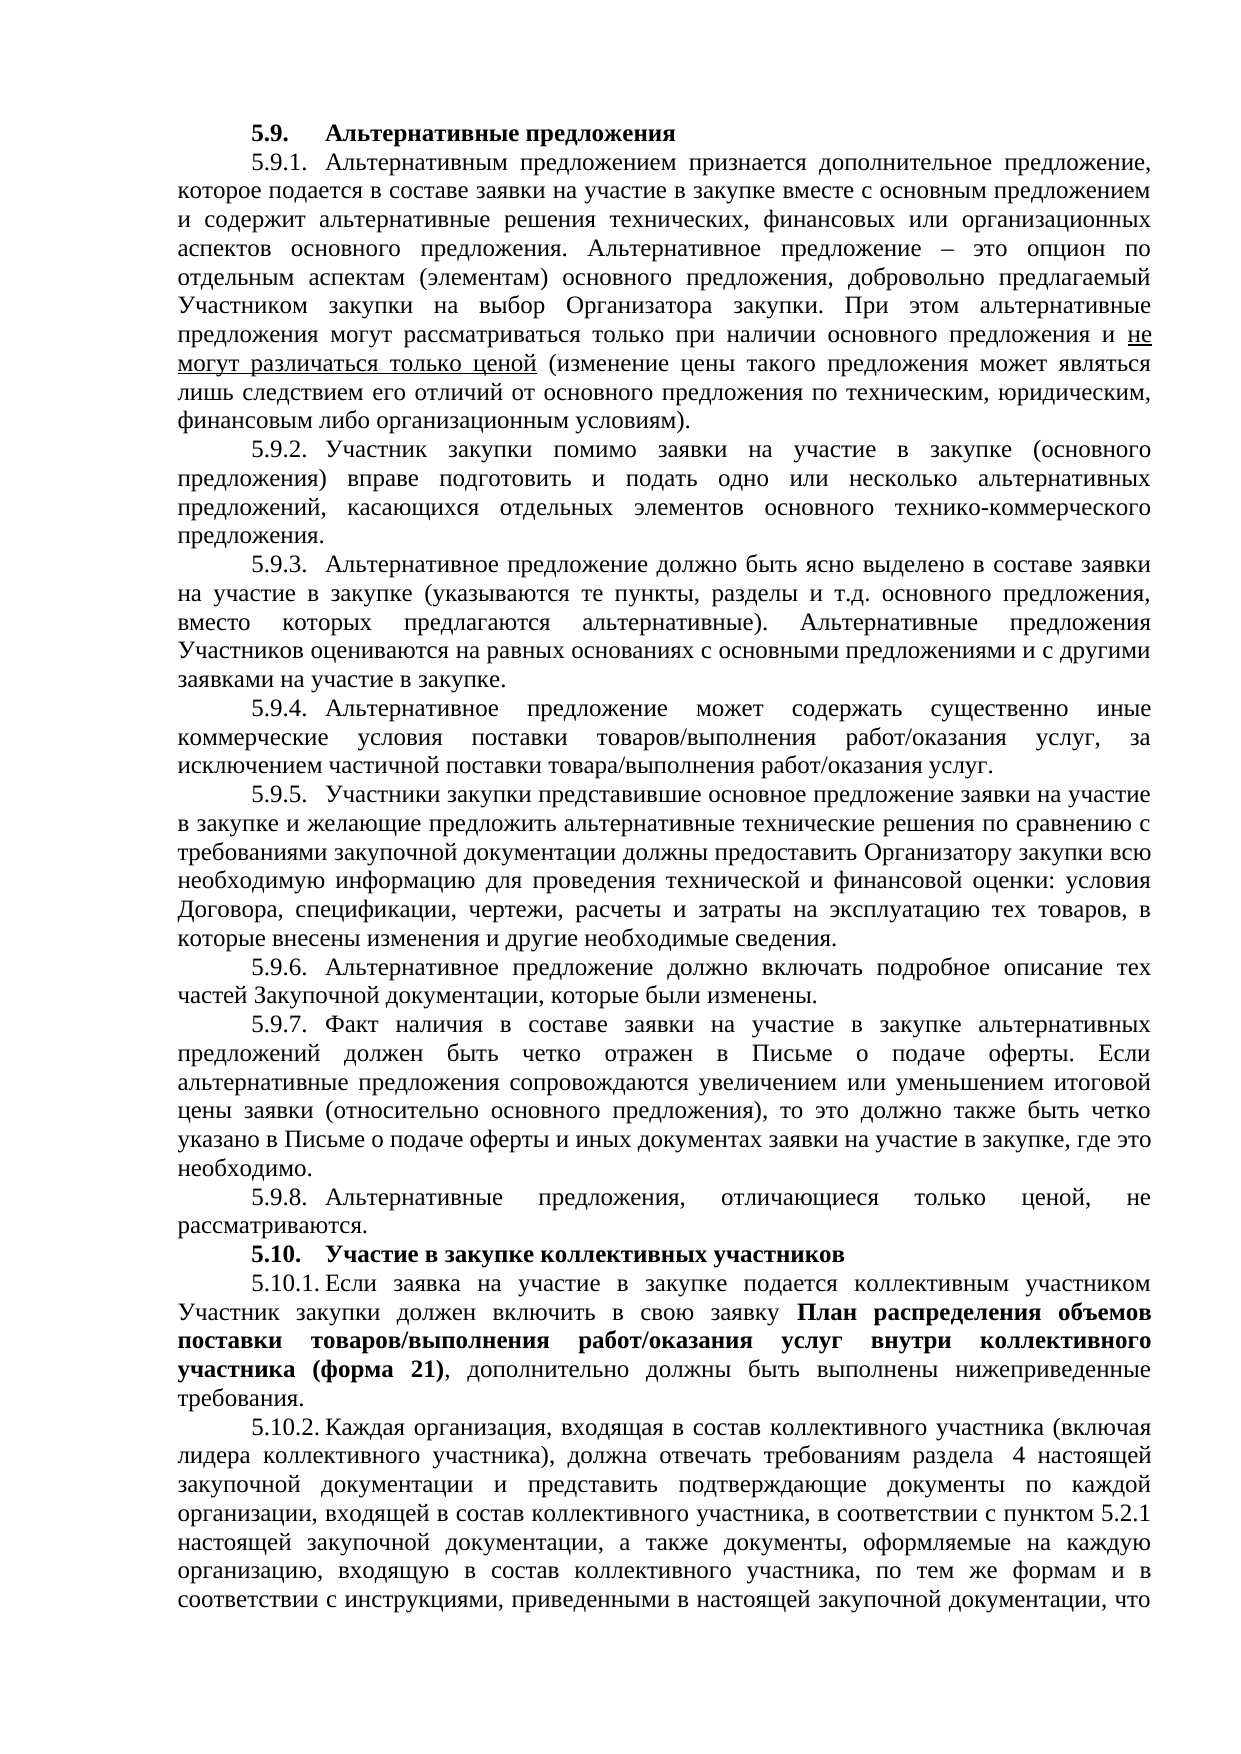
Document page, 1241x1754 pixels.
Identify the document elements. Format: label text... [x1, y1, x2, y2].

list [177, 1412, 1152, 1613]
list Альтернативные предложения [177, 118, 1152, 147]
list Участие в закупке коллективных участников [177, 1239, 1152, 1268]
list Если заявка на участие в закупке подается коллективным участником Участник закупки должен включить в свою заявку План распределения объемов поставки товаров/выполнения работ/оказания услуг внутри коллективного участника (форма 21), дополнительно должны быть выполнены нижеприведенные требования. [177, 1268, 1152, 1412]
list Факт наличия в составе заявки на участие в закупке альтернативных предложений должен быть четко отражен в Письме о подаче оферты. Если альтернативные предложения сопровождаются увеличением или уменьшением итоговой цены заявки (относительно основного предложения), то это должно также быть четко указано в Письме о подаче оферты и иных документах заявки на участие в закупке, где это необходимо. [177, 1009, 1152, 1182]
list Альтернативные предложения, отличающиеся только ценой, не рассматриваются. [177, 1182, 1152, 1239]
list Альтернативное предложение должно включать подробное описание тех частей Закупочной документации, которые были изменены. [177, 952, 1152, 1009]
list Альтернативным предложением признается дополнительное предложение, которое подается в составе заявки на участие в закупке вместе с основным предложением и содержит альтернативные решения технических, финансовых или организационных аспектов основного предложения. Альтернативное предложение – это опцион по отдельным аспектам (элементам) основного предложения, добровольно предлагаемый Участником закупки на выбор Организатора закупки. При этом альтернативные предложения могут рассматриваться только при наличии основного предложения и не могут различаться только ценой (изменение цены такого предложения может являться лишь следствием его отличий от основного предложения по техническим, юридическим, финансовым либо организационным условиям). [177, 147, 1152, 434]
list Альтернативное предложение может содержать существенно иные коммерческие условия поставки товаров/выполнения работ/оказания услуг, за исключением частичной поставки товара/выполнения работ/оказания услуг. [177, 693, 1152, 779]
list Альтернативное предложение должно быть ясно выделено в составе заявки на участие в закупке (указываются те пункты, разделы и т.д. основного предложения, вместо которых предлагаются альтернативные). Альтернативные предложения Участников оцениваются на равных основаниях с основными предложениями и с другими заявками на участие в закупке. [177, 549, 1152, 693]
list Участники закупки представившие основное предложение заявки на участие в закупке и желающие предложить альтернативные технические решения по сравнению с требованиями закупочной документации должны предоставить Организатору закупки всю необходимую информацию для проведения технической и финансовой оценки: условия Договора, спецификации, чертежи, расчеты и затраты на эксплуатацию тех товаров, в которые внесены изменения и другие необходимые сведения. [177, 779, 1152, 952]
list Участник закупки помимо заявки на участие в закупке (основного предложения) вправе подготовить и подать одно или несколько альтернативных предложений, касающихся отдельных элементов основного технико-коммерческого предложения. [177, 434, 1152, 549]
